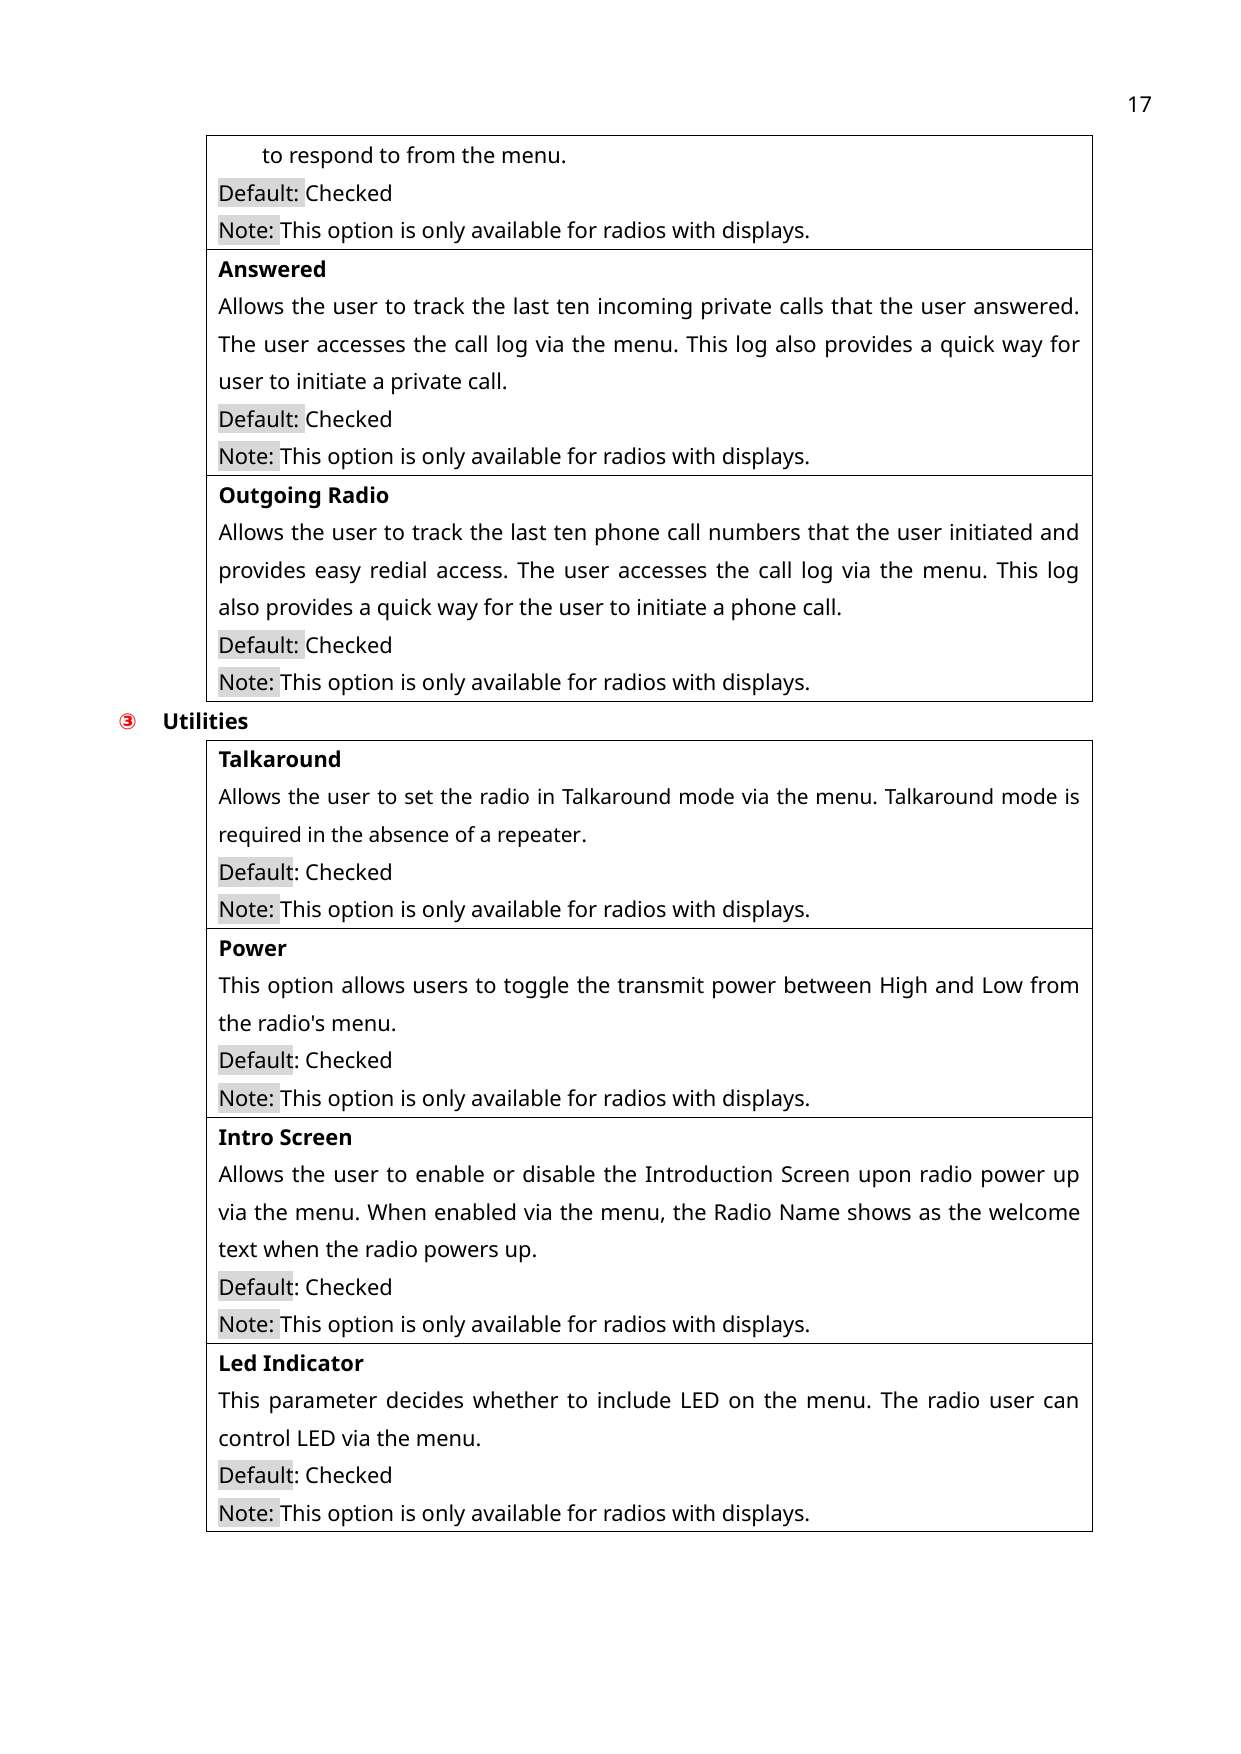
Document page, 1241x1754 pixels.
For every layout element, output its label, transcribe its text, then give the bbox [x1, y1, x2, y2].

table_cell Answered Allows the user to track the last ten incoming private calls that the user answered. The user accesses the call log via the menu. This log also provides a quick way for user to initiate a private call. Default: Checked Note: This option is only available for radios with displays. [207, 250, 1092, 475]
table_header Talkaround Allows the user to set the radio in Talkaround mode via the menu. Talkaround mode is required in the absence of a repeater. Default: Checked Note: This option is only available for radios with displays. [207, 741, 1092, 928]
table_cell Power This option allows users to toggle the transmit power between High and Low from the radio's menu. Default: Checked Note: This option is only available for radios with displays. [207, 929, 1092, 1117]
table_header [207, 136, 1092, 249]
list Utilities [118, 702, 1152, 739]
table_cell Outgoing Radio Allows the user to track the last ten phone call numbers that the user initiated and provides easy redial access. The user accesses the call log via the menu. This log also provides a quick way for the user to initiate a phone call. Default: Checked Note: This option is only available for radios with displays. [207, 476, 1092, 701]
table_cell Led Indicator This parameter decides whether to include LED on the menu. The radio user can control LED via the menu. Default: Checked Note: This option is only available for radios with displays. [207, 1344, 1092, 1531]
table_cell Intro Screen Allows the user to enable or disable the Introduction Screen upon radio power up via the menu. When enabled via the menu, the Radio Name shows as the welcome text when the radio powers up. Default: Checked Note: This option is only available for radios with displays. [207, 1118, 1092, 1343]
